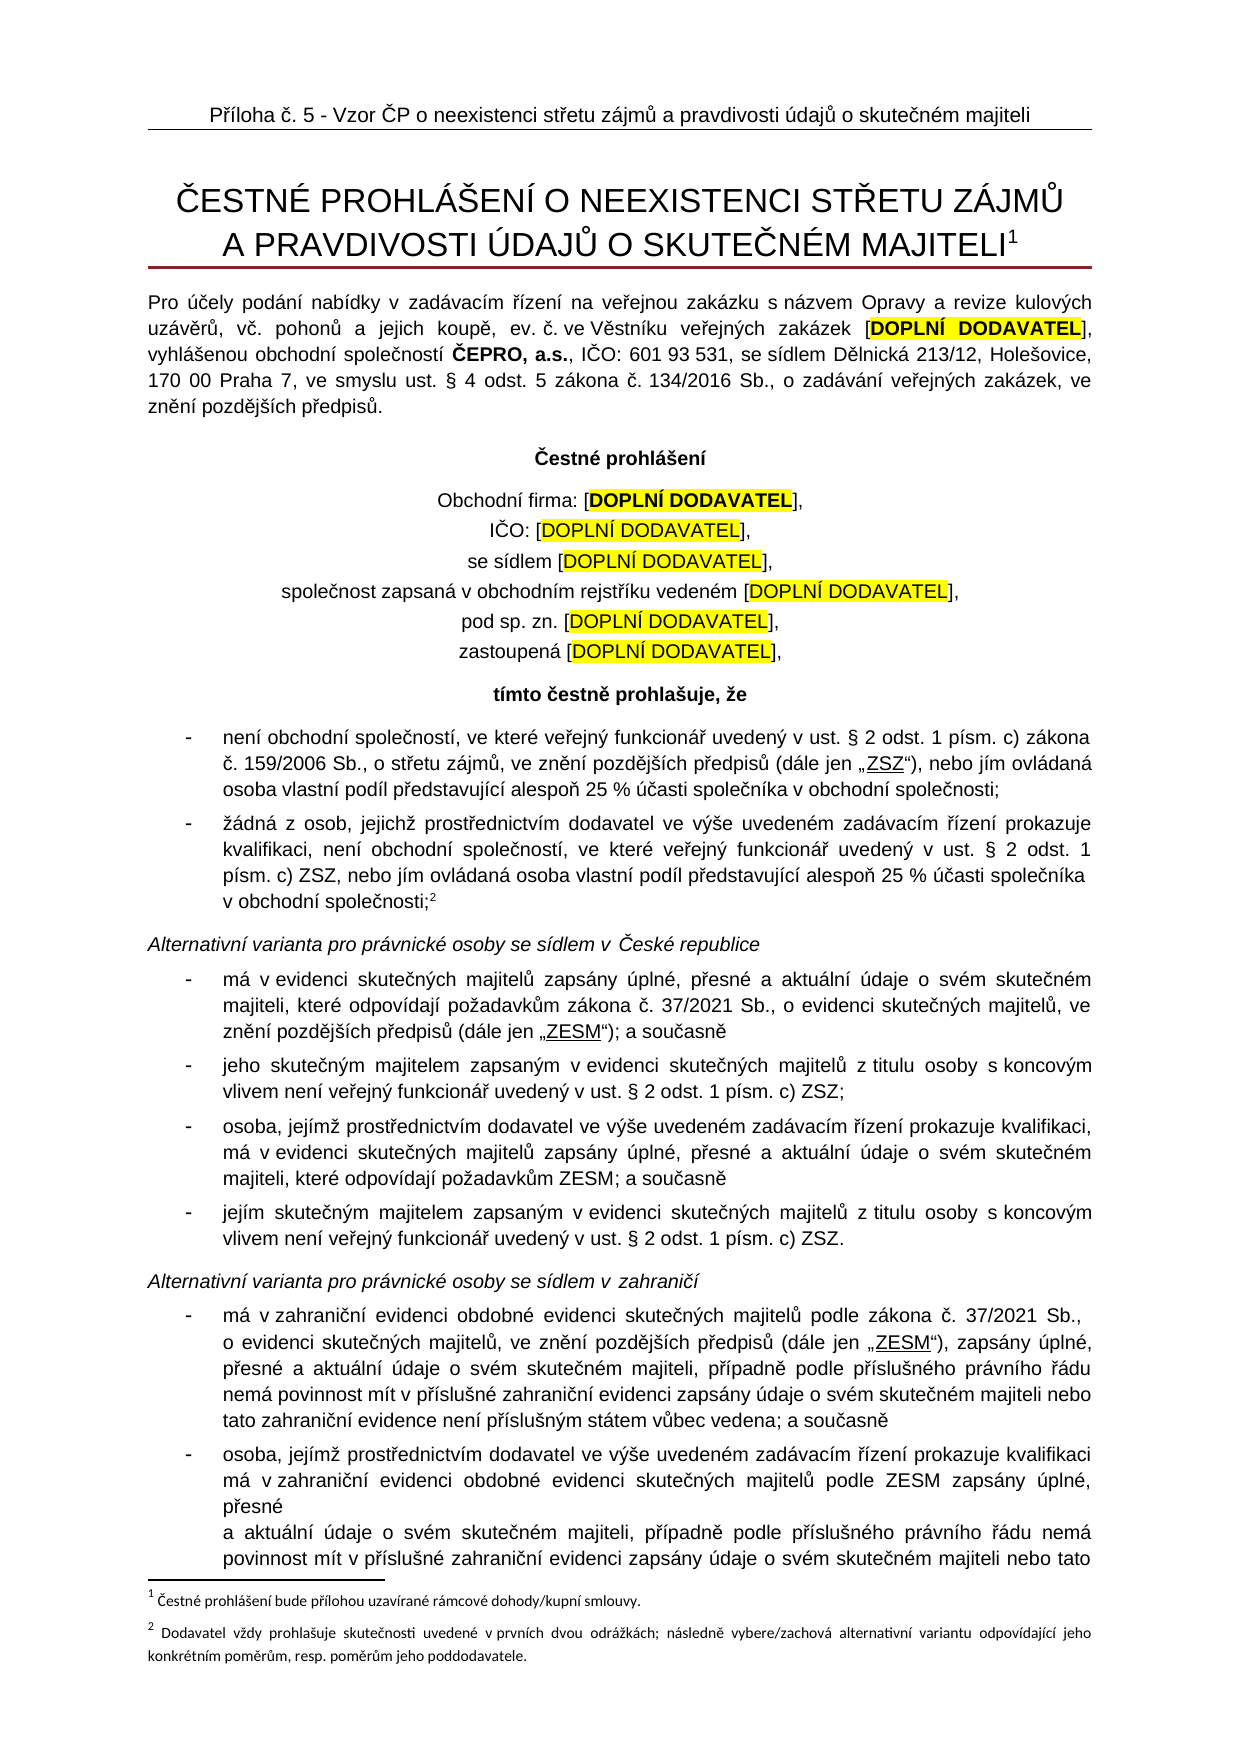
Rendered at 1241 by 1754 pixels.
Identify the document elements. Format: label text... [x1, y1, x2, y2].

text zastoupená [DOPLNÍ DODAVATEL], [771, 640, 1092, 663]
list žádná z osob, jejichž prostřednictvím dodavatel ve výše uvedeném zadávacím řízení prokazuje kvalifikaci, není obchodní společností, ve které veřejný funkcionář uvedený v ust. § 2 odst. 1 písm. c) ZSZ, nebo jím ovládaná osoba vlastní podíl představující alespoň 25 % účasti společníka v obchodní společnosti; [185, 812, 1092, 913]
text IČO: [DOPLNÍ DODAVATEL], [740, 519, 1092, 542]
text tímto čestně prohlašuje, že [148, 683, 1092, 706]
text Pro účely podání nabídky v zadávacím řízení na veřejnou zakázku s názvem Opravy a revize kulových uzávěrů, vč. pohonů a jejich koupě, ev. č. ve Věstníku veřejných zakázek [DOPLNÍ DODAVATEL], vyhlášenou obchodní společností ČEPRO, a.s., IČO: 601 93 531, se sídlem Dělnická 213/12, Holešovice, 170 00 Praha 7, ve smyslu ust. § 4 odst. 5 zákona č. 134/2016 Sb., o zadávání veřejných zakázek, ve znění pozdějších předpisů. [148, 291, 1092, 418]
text Obchodní firma: [DOPLNÍ DODAVATEL], [792, 489, 1092, 512]
list není obchodní společností, ve které veřejný funkcionář uvedený v ust. § 2 odst. 1 písm. c) zákona č. 159/2006 Sb., o střetu zájmů, ve znění pozdějších předpisů (dále jen „ZSZ“), nebo jím ovládaná osoba vlastní podíl představující alespoň 25 % účasti společníka v obchodní společnosti; [185, 726, 1092, 801]
list má v evidenci skutečných majitelů zapsány úplné, přesné a aktuální údaje o svém skutečném majiteli, které odpovídají požadavkům zákona č. 37/2021 Sb., o evidenci skutečných majitelů, ve znění pozdějších předpisů (dále jen „ZESM“); a současně [185, 967, 1092, 1042]
text Alternativní varianta pro právnické osoby se sídlem v zahraničí [148, 1270, 1092, 1293]
list má v zahraniční evidenci obdobné evidenci skutečných majitelů podle zákona č. 37/2021 Sb., o evidenci skutečných majitelů, ve znění pozdějších předpisů (dále jen „ZESM“), zapsány úplné, přesné a aktuální údaje o svém skutečném majiteli, případně podle příslušného právního řádu nemá povinnost mít v příslušné zahraniční evidenci zapsány údaje o svém skutečném majiteli nebo tato zahraniční evidence není příslušným státem vůbec vedena; a současně [185, 1304, 1092, 1431]
list osoba, jejímž prostřednictvím dodavatel ve výše uvedeném zadávacím řízení prokazuje kvalifikaci, má v evidenci skutečných majitelů zapsány úplné, přesné a aktuální údaje o svém skutečném majiteli, které odpovídají požadavkům ZESM; a současně [185, 1114, 1092, 1189]
text společnost zapsaná v obchodním rejstříku vedeném [DOPLNÍ DODAVATEL], [148, 580, 749, 602]
text Alternativní varianta pro právnické osoby se sídlem v České republice [148, 933, 1092, 956]
list jeho skutečným majitelem zapsaným v evidenci skutečných majitelů z titulu osoby s koncovým vlivem není veřejný funkcionář uvedený v ust. § 2 odst. 1 písm. c) ZSZ; [185, 1054, 1092, 1103]
text zastoupená [DOPLNÍ DODAVATEL], [148, 640, 572, 663]
text IČO: [DOPLNÍ DODAVATEL], [148, 519, 541, 542]
text Obchodní firma: [DOPLNÍ DODAVATEL], [148, 489, 589, 512]
list jejím skutečným majitelem zapsaným v evidenci skutečných majitelů z titulu osoby s koncovým vlivem není veřejný funkcionář uvedený v ust. § 2 odst. 1 písm. c) ZSZ. [185, 1201, 1092, 1250]
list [185, 1443, 1092, 1570]
text ČESTNÉ PROHLÁŠENÍ O NEEXISTENCI STŘETU ZÁJMŮ A PRAVDIVOSTI ÚDAJŮ O SKUTEČNÉM MAJITELI [148, 181, 1092, 266]
text pod sp. zn. [DOPLNÍ DODAVATEL], [148, 610, 569, 633]
text pod sp. zn. [DOPLNÍ DODAVATEL], [768, 610, 1092, 633]
text se sídlem [DOPLNÍ DODAVATEL], [148, 549, 1092, 572]
text Čestné prohlášení [148, 446, 1092, 469]
